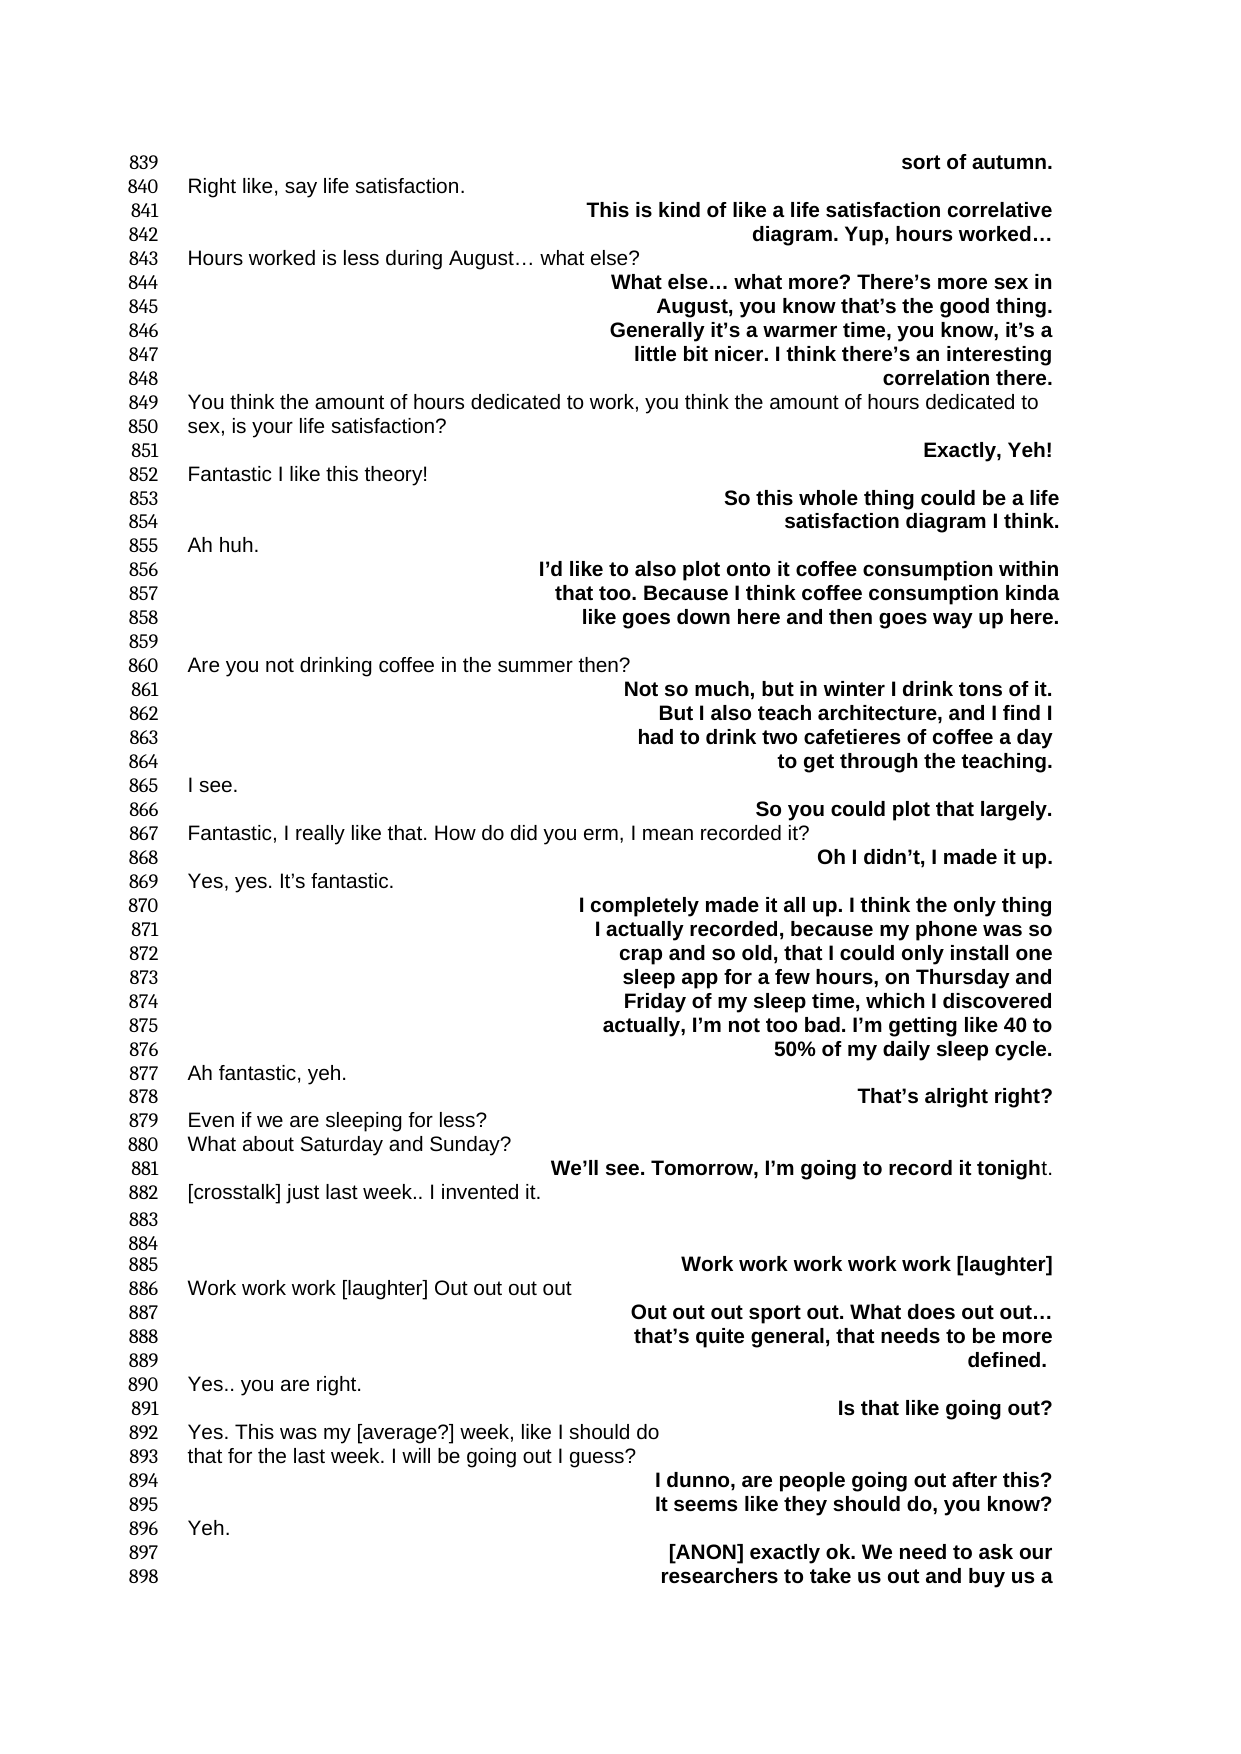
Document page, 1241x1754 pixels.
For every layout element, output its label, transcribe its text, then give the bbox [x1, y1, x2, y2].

text Hours worked is less during August… what else? [187, 246, 1053, 270]
text What else… what more? There’s more sex in August, you know that’s the good thing. Generally it’s a warmer time, you know, it’s a little bit nicer. I think there’s an interesting correlation there. [586, 270, 1053, 389]
text Work work work [laughter] Out out out out [187, 1276, 1053, 1300]
text I completely made it all up. I think the only thing I actually recorded, because my phone was so crap and so old, that I could only install one sleep app for a few hours, on Thursday and Friday of my sleep time, which I discovered actually, I’m not too bad. I’m getting like 40 to 50% of my daily sleep cycle. [571, 893, 1053, 1060]
text So this whole thing could be a life satisfaction diagram I think. [616, 485, 1059, 533]
text So you could plot that largely. [187, 797, 1053, 821]
text Ah huh. [187, 533, 1053, 557]
text Yes.. you are right. [187, 1372, 1053, 1396]
text I’d like to also plot onto it coffee consumption within that too. Because I think coffee consumption kinda like goes down here and then goes way up here. [527, 557, 1059, 629]
text Oh I didn’t, I made it up. [187, 845, 1053, 869]
text That’s alright right? [187, 1084, 1053, 1108]
text This is kind of like a life satisfaction correlative diagram. Yup, hours worked… [571, 198, 1053, 246]
text Even if we are sleeping for less? [187, 1108, 1053, 1132]
text What about Saturday and Sunday? [187, 1132, 1053, 1156]
text We’ll see. Tomorrow, I’m going to record it tonight. [187, 1156, 1053, 1180]
text I dunno, are people going out after this? It seems like they should do, you know? [645, 1468, 1053, 1516]
text Exactly, Yeh! [187, 437, 1053, 461]
text Are you not drinking coffee in the summer then? [187, 653, 1053, 677]
text Yes. This was my [average?] week, like I should do that for the last week. I will be going out I guess? [187, 1420, 661, 1468]
text Fantastic, I really like that. How do did you erm, I mean recorded it? [187, 821, 1053, 845]
text You think the amount of hours dedicated to work, you think the amount of hours dedicated to sex, is your life satisfaction? [187, 389, 1053, 437]
text Right like, say life satisfaction. [187, 174, 1053, 198]
text [crosstalk] just last week.. I invented it. [187, 1180, 1053, 1204]
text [542, 150, 1053, 174]
text Work work work work work [laughter] [187, 1252, 1053, 1276]
text Yes, yes. It’s fantastic. [187, 869, 1053, 893]
text Out out out sport out. What does out out… that’s quite general, that needs to be more defined. [571, 1300, 1053, 1372]
text Fantastic I like this theory! [187, 461, 1053, 485]
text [631, 1539, 1053, 1587]
text I see. [187, 773, 1053, 797]
text Yeh. [187, 1516, 1053, 1539]
text Is that like going out? [187, 1396, 1053, 1420]
text Ah fantastic, yeh. [187, 1060, 1053, 1084]
text Not so much, but in winter I drink tons of it. But I also teach architecture, and I find I had to drink two cafetieres of coffee a day to get through the teaching. [616, 677, 1053, 773]
